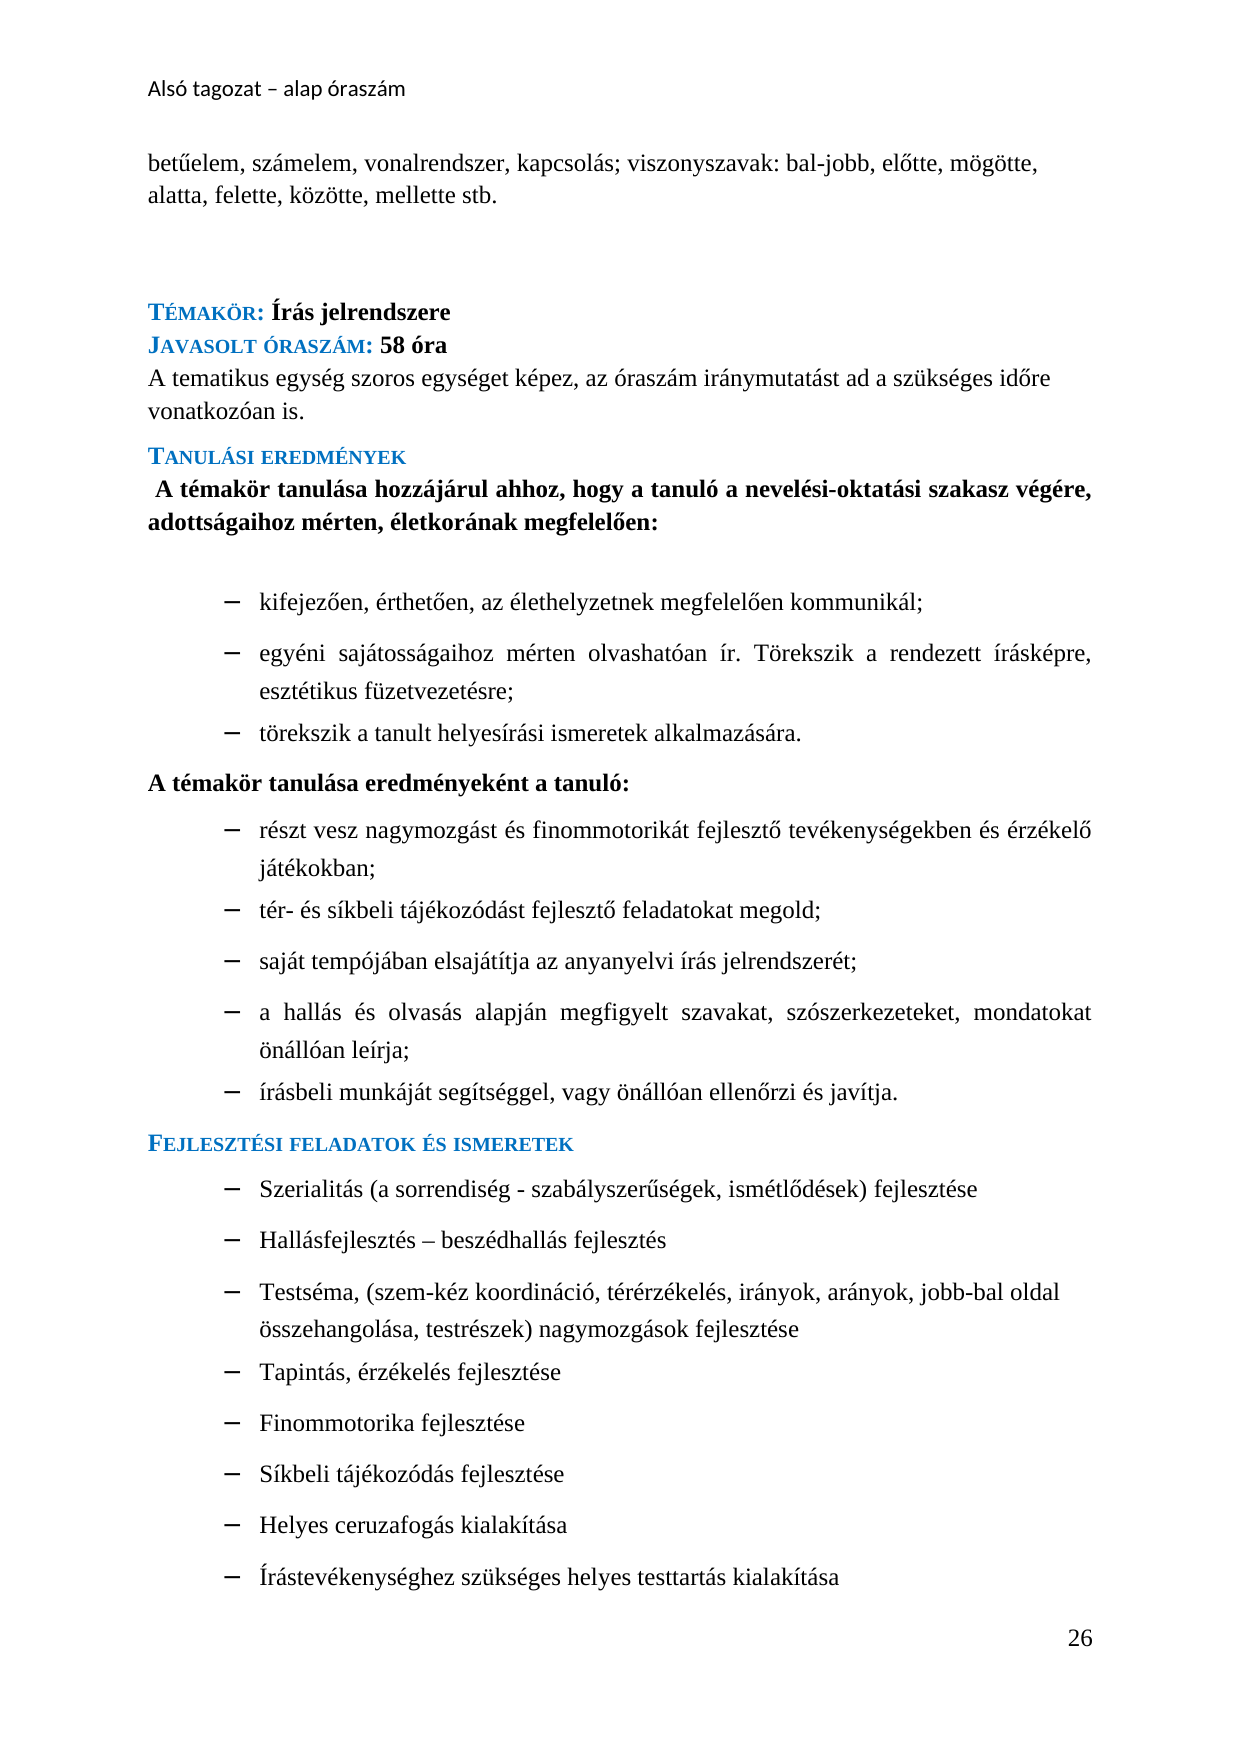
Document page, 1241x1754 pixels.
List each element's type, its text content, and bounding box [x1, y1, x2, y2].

subtitle Fejlesztési feladatok és ismeretek [148, 1128, 1093, 1156]
list Finommotorika fejlesztése [222, 1394, 1093, 1446]
list kifejezően, érthetően, az élethelyzetnek megfelelően kommunikál; [222, 573, 1093, 624]
list Síkbeli tájékozódás fejlesztése [222, 1446, 1093, 1497]
subtitle Tanulási eredmények [148, 441, 1093, 470]
text A tematikus egység szoros egységet képez, az óraszám iránymutatást ad a szükséges időre vonatkozóan is. [148, 363, 1093, 424]
text Javasolt óraszám: 58 óra [148, 330, 1093, 358]
list Szerialitás (a sorrendiség - szabályszerűségek, ismétlődések) fejlesztése [222, 1161, 1093, 1212]
list Írástevékenységhez szükséges helyes testtartás kialakítása [222, 1548, 1093, 1599]
list Helyes ceruzafogás kialakítása [222, 1497, 1093, 1548]
list Tapintás, érzékelés fejlesztése [222, 1343, 1093, 1394]
list tér- és síkbeli tájékozódást fejlesztő feladatokat megold; [222, 881, 1093, 933]
subtitle Témakör: Írás jelrendszere [148, 297, 1093, 325]
list Testséma, (szem-kéz koordináció, térérzékelés, irányok, arányok, jobb-bal oldal összehangolása, testrészek) nagymozgások fejlesztése [222, 1263, 1093, 1343]
list Hallásfejlesztés – beszédhallás fejlesztés [222, 1212, 1093, 1263]
list a hallás és olvasás alapján megfigyelt szavakat, szószerkezeteket, mondatokat önállóan leírja; [222, 984, 1093, 1064]
list egyéni sajátosságaihoz mérten olvashatóan ír. Törekszik a rendezett írásképre, esztétikus füzetvezetésre; [222, 624, 1093, 704]
text A témakör tanulása hozzájárul ahhoz, hogy a tanuló a nevelési-oktatási szakasz végére, adottságaihoz mérten, életkorának megfelelően: [148, 474, 1093, 536]
list törekszik a tanult helyesírási ismeretek alkalmazására. [222, 704, 1093, 756]
text A témakör tanulása eredményeként a tanuló: [148, 768, 1093, 797]
list részt vesz nagymozgást és finommotorikát fejlesztő tevékenységekben és érzékelő játékokban; [222, 801, 1093, 881]
list írásbeli munkáját segítséggel, vagy önállóan ellenőrzi és javítja. [222, 1064, 1093, 1115]
list saját tempójában elsajátítja az anyanyelvi írás jelrendszerét; [222, 933, 1093, 984]
text betűelem, számelem, vonalrendszer, kapcsolás; viszonyszavak: bal-jobb, előtte, mögötte, alatta, felette, közötte, mellette stb. [148, 148, 1093, 209]
